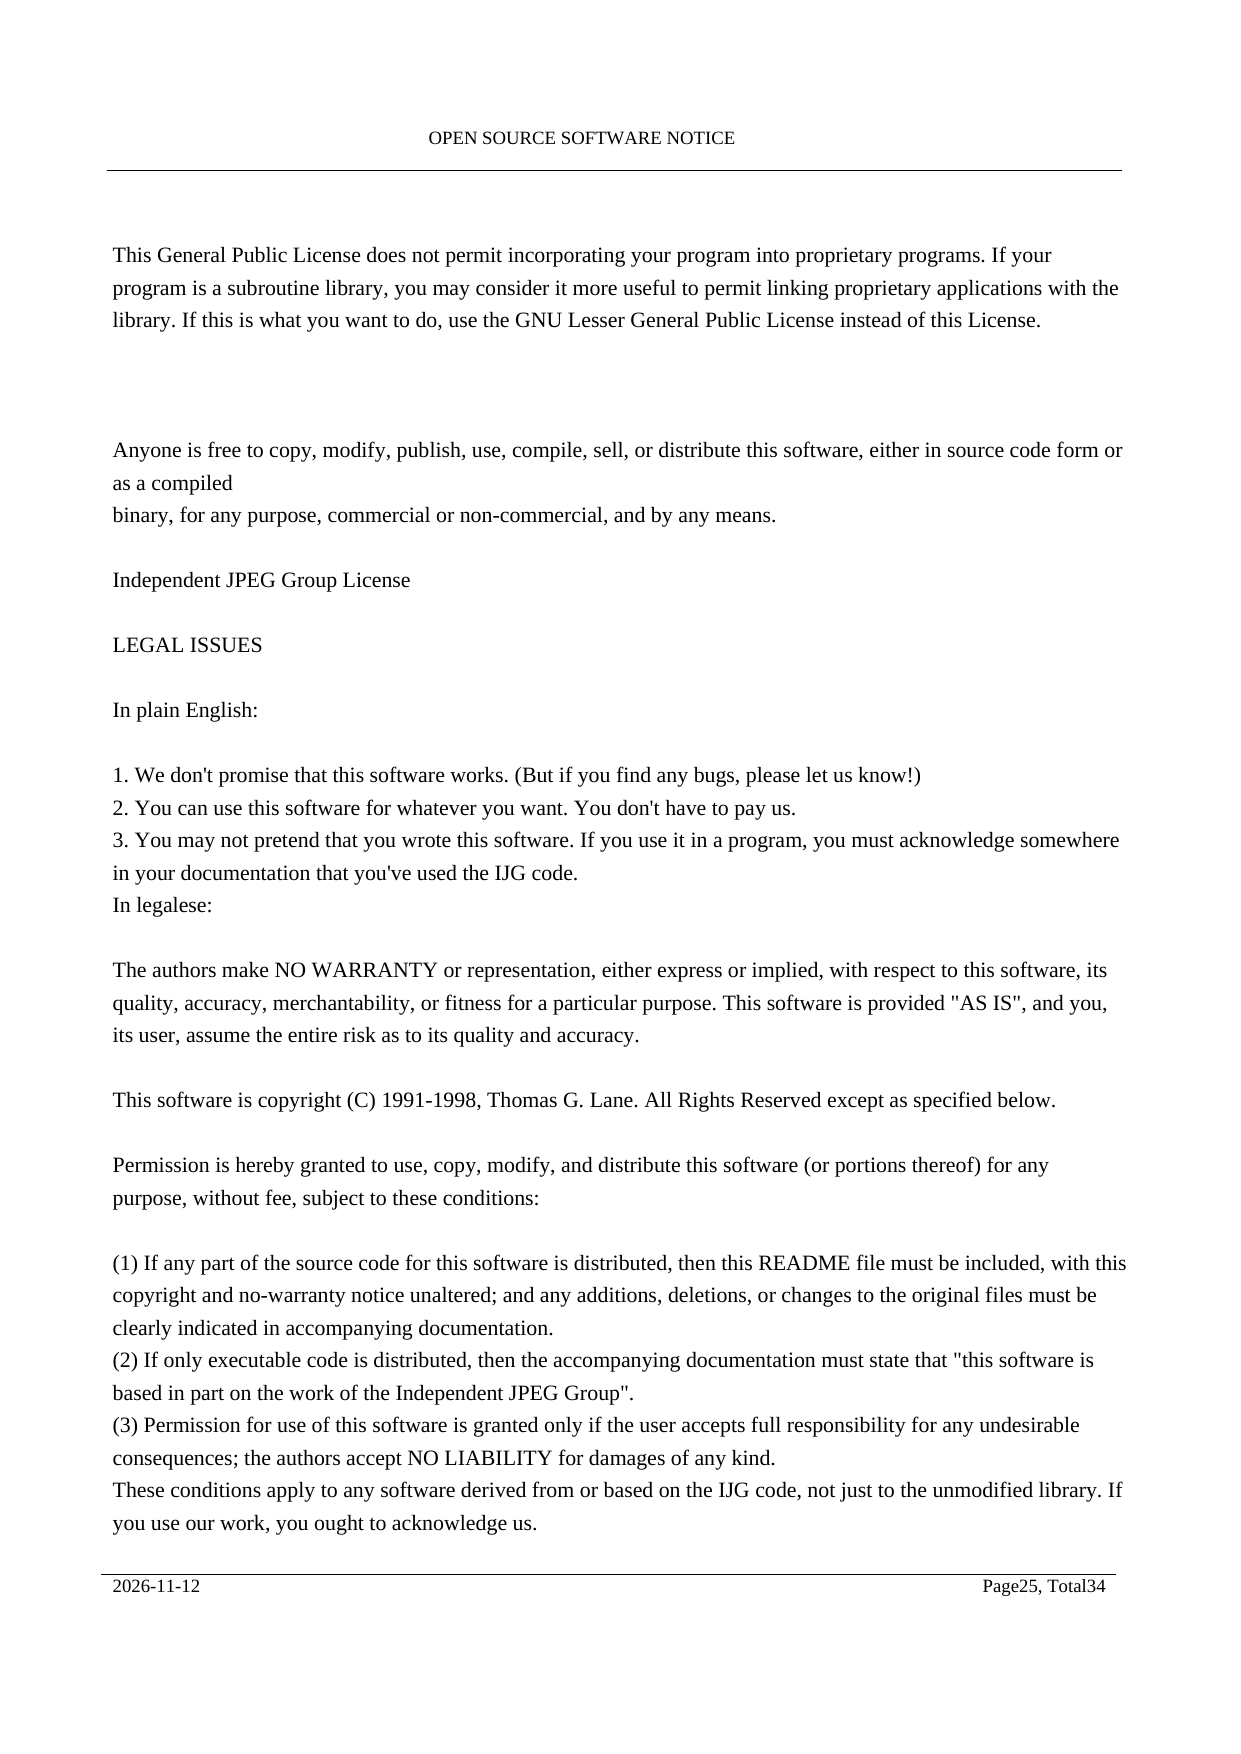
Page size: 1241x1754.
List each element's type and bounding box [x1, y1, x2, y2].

text [112, 206, 1128, 1539]
